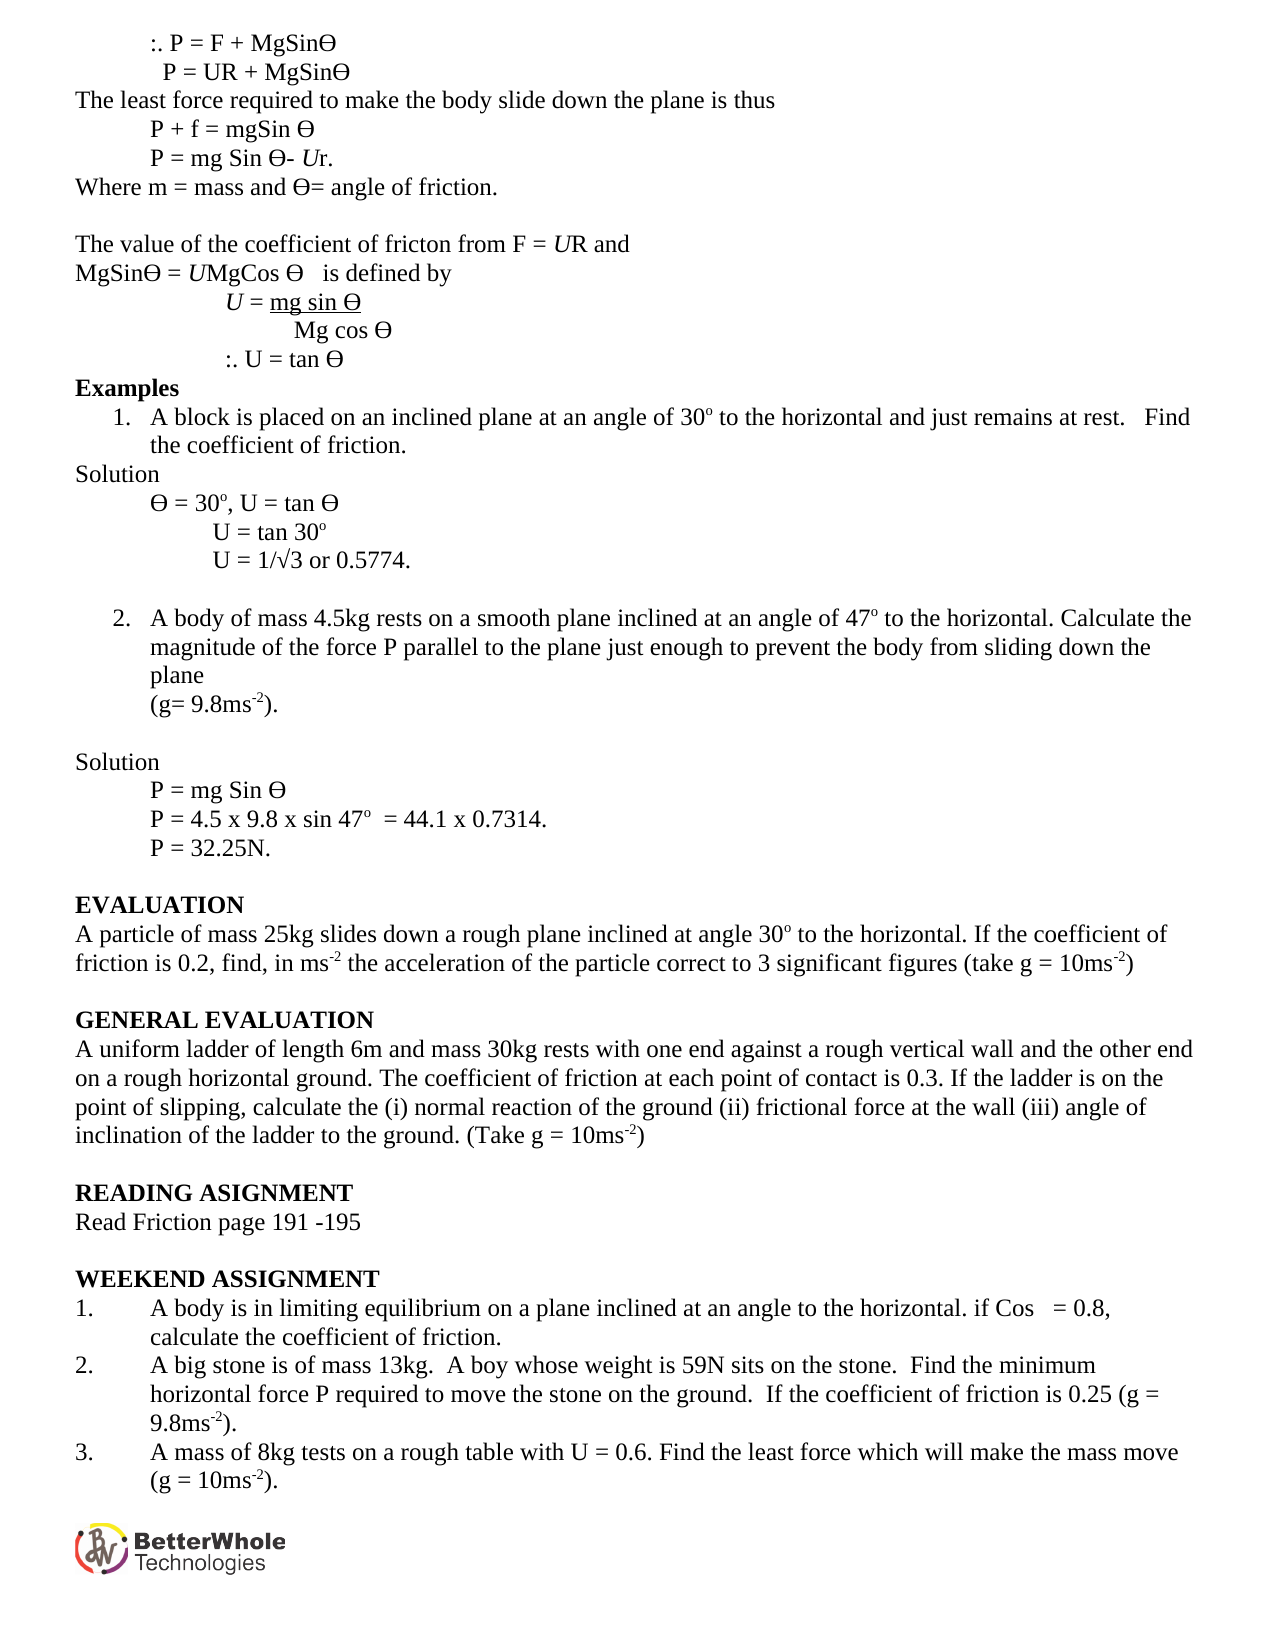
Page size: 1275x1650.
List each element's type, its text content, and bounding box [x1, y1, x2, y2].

text Mg cos Ө [75, 316, 1200, 344]
text A uniform ladder of length 6m and mass 30kg rests with one end against a rough vertical wall and the other end on a rough horizontal ground. The coefficient of friction at each point of contact is 0.3. If the ladder is on the point of slipping, calculate the (i) normal reaction of the ground (ii) frictional force at the wall (iii) angle of inclination of the ladder to the ground. (Take g = 10ms-2) [75, 1034, 1200, 1149]
text 2. A big stone is of mass 13kg. A boy whose weight is 59N sits on the stone. Find the minimum horizontal force P required to move the stone on the ground. If the coefficient of friction is 0.25 (g = 9.8ms-2). [75, 1351, 1200, 1437]
picture [75, 1523, 285, 1575]
text U = tan 30o [75, 517, 1200, 546]
text GENERAL EVALUATION [75, 1006, 1200, 1034]
text Where m = mass and Ө= angle of friction. [75, 172, 1200, 201]
text Examples [75, 373, 1200, 402]
text P = 4.5 x 9.8 x sin 47o = 44.1 x 0.7314. [75, 804, 1200, 833]
text MgSinӨ = UMgCos Ө is defined by [75, 258, 1200, 287]
text P = 32.25N. [75, 833, 1200, 862]
text Solution [75, 459, 1200, 488]
text P + f = mgSin Ө [75, 114, 1200, 143]
text U = mg sin Ө [75, 287, 1200, 316]
text Read Friction page 191 -195 [75, 1207, 1200, 1236]
text A particle of mass 25kg slides down a rough plane inclined at angle 30o to the horizontal. If the coefficient of friction is 0.2, find, in ms-2 the acceleration of the particle correct to 3 significant figures (take g = 10ms-2) [75, 919, 1200, 977]
text P = UR + MgSinӨ [150, 57, 1200, 86]
text U = 1/√3 or 0.5774. [75, 546, 1200, 574]
text P = mg Sin Ө [75, 776, 1200, 804]
text Solution [75, 747, 1200, 776]
list A block is placed on an inclined plane at an angle of 30o to the horizontal and just remains at rest. Find the coefficient of friction. [112, 402, 1200, 459]
text READING ASIGNMENT [75, 1178, 1200, 1207]
text (g= 9.8ms-2). [150, 689, 1200, 718]
text Ө = 30o, U = tan Ө [75, 488, 1200, 517]
list A body of mass 4.5kg rests on a smooth plane inclined at an angle of 47o to the horizontal. Calculate the magnitude of the force P parallel to the plane just enough to prevent the body from sliding down the plane [112, 603, 1200, 689]
text 1. A body is in limiting equilibrium on a plane inclined at an angle to the horizontal. if Cos = 0.8, calculate the coefficient of friction. [75, 1293, 1200, 1351]
text 3. A mass of 8kg tests on a rough table with U = 0.6. Find the least force which will make the mass move (g = 10ms-2). [75, 1437, 1200, 1494]
text P = mg Sin Ө- Ur. [75, 143, 1200, 172]
text EVALUATION [75, 891, 1200, 919]
text The value of the coefficient of fricton from F = UR and [75, 229, 1200, 258]
text :. P = F + MgSinӨ [150, 28, 1200, 57]
text WEEKEND ASSIGNMENT [75, 1264, 1200, 1293]
text The least force required to make the body slide down the plane is thus [75, 86, 1200, 114]
text :. U = tan Ө [75, 344, 1200, 373]
